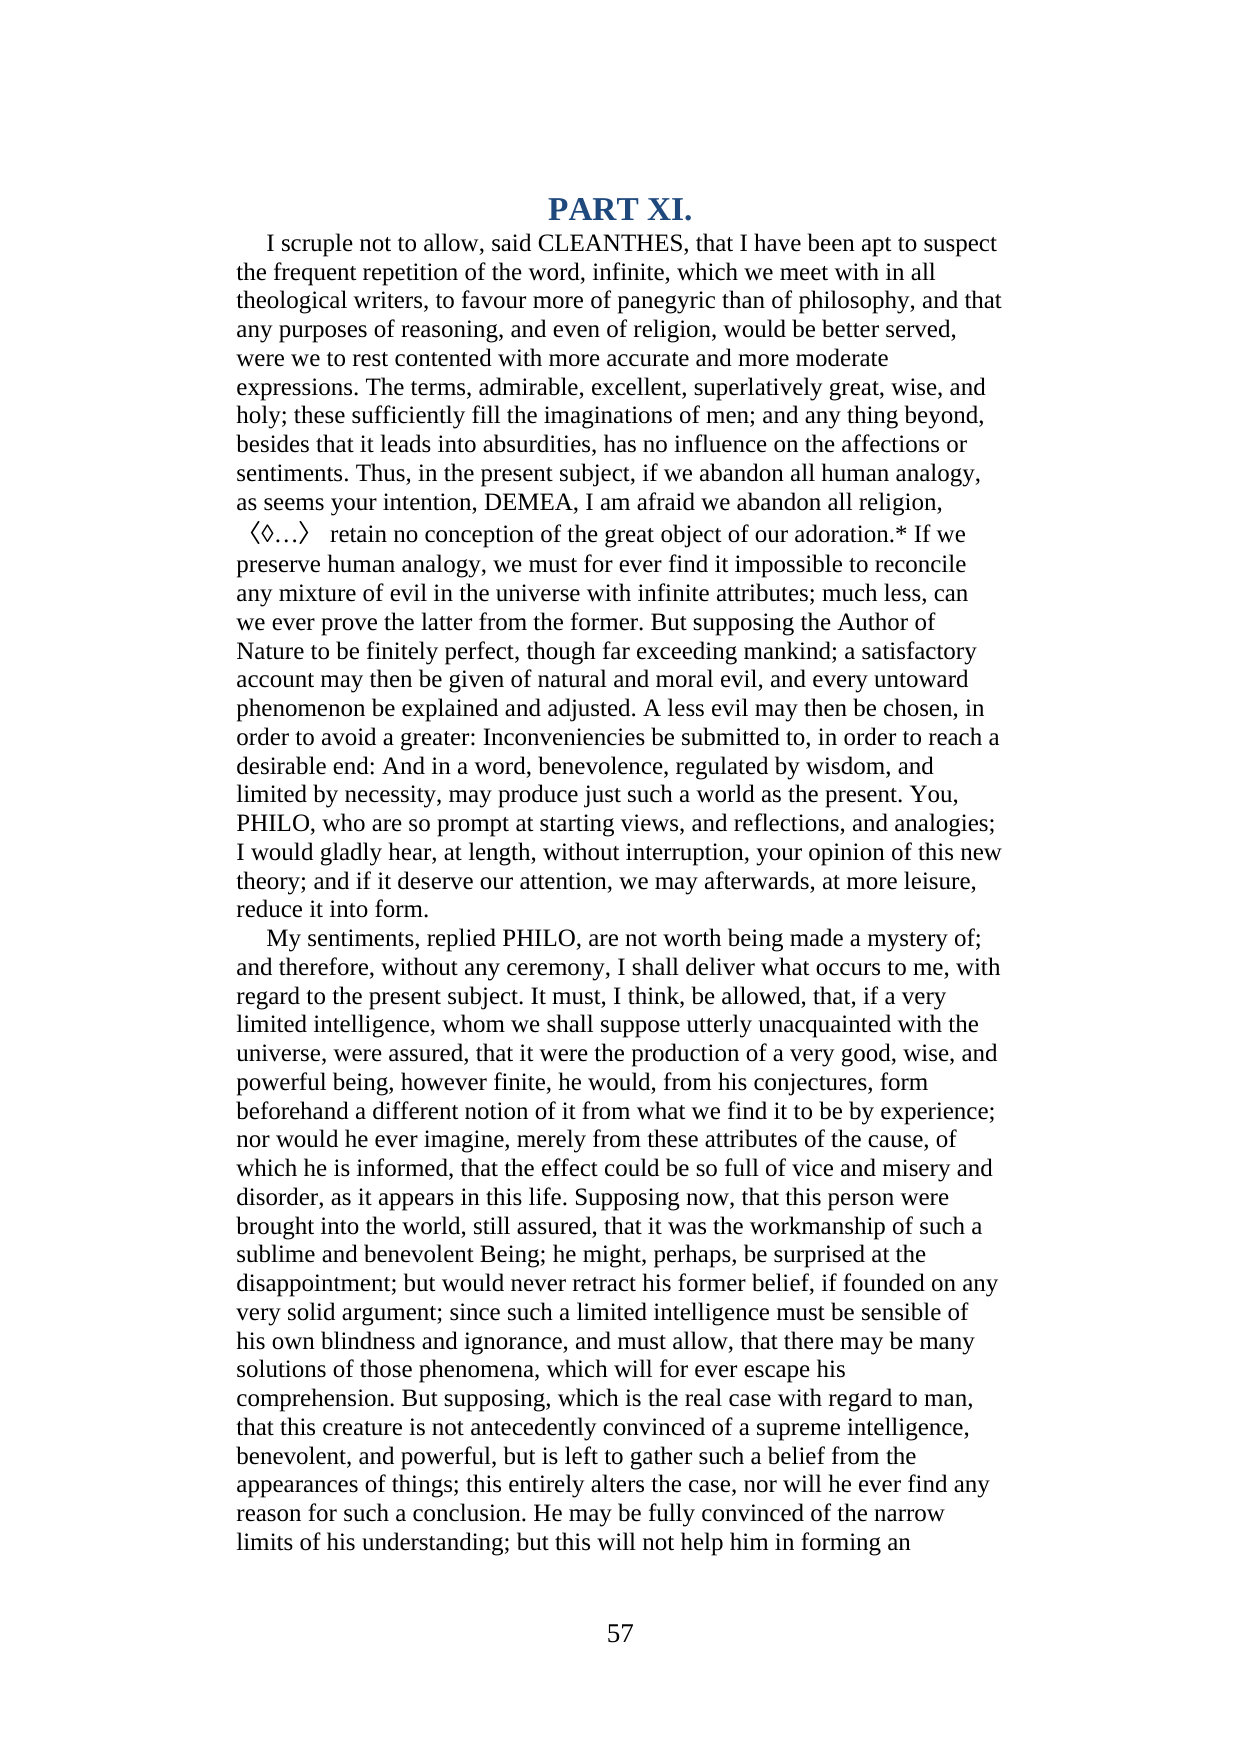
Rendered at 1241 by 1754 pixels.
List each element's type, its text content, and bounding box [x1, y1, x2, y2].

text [236, 923, 1004, 1556]
subtitle PART XI. [236, 190, 1004, 228]
text I scruple not to allow, said CLEANTHES, that I have been apt to suspect the frequent repetition of the word, infinite, which we meet with in all theological writers, to favour more of panegyric than of philosophy, and that any purposes of reasoning, and even of religion, would be better served, were we to rest contented with more accurate and more moderate expressions. The terms, admirable, excellent, superlatively great, wise, and holy; these sufficiently fill the imaginations of men; and any thing beyond, besides that it leads into absurdities, has no influence on the affections or sentiments. Thus, in the present subject, if we abandon all human analogy, as seems your intention, DEMEA, I am afraid we abandon all religion, 〈◊…〉 retain no conception of the great object of our adoration.* If we preserve human analogy, we must for ever find it impossible to reconcile any mixture of evil in the universe with infinite attributes; much less, can we ever prove the latter from the former. But supposing the Author of Nature to be finitely perfect, though far exceeding mankind; a satisfactory account may then be given of natural and moral evil, and every untoward phenomenon be explained and adjusted. A less evil may then be chosen, in order to avoid a greater: Inconveniencies be submitted to, in order to reach a desirable end: And in a word, benevolence, regulated by wisdom, and limited by necessity, may produce just such a world as the present. You, PHILO, who are so prompt at starting views, and reflections, and analogies; I would gladly hear, at length, without interruption, your opinion of this new theory; and if it deserve our attention, we may afterwards, at more leisure, reduce it into form. [236, 228, 1004, 923]
